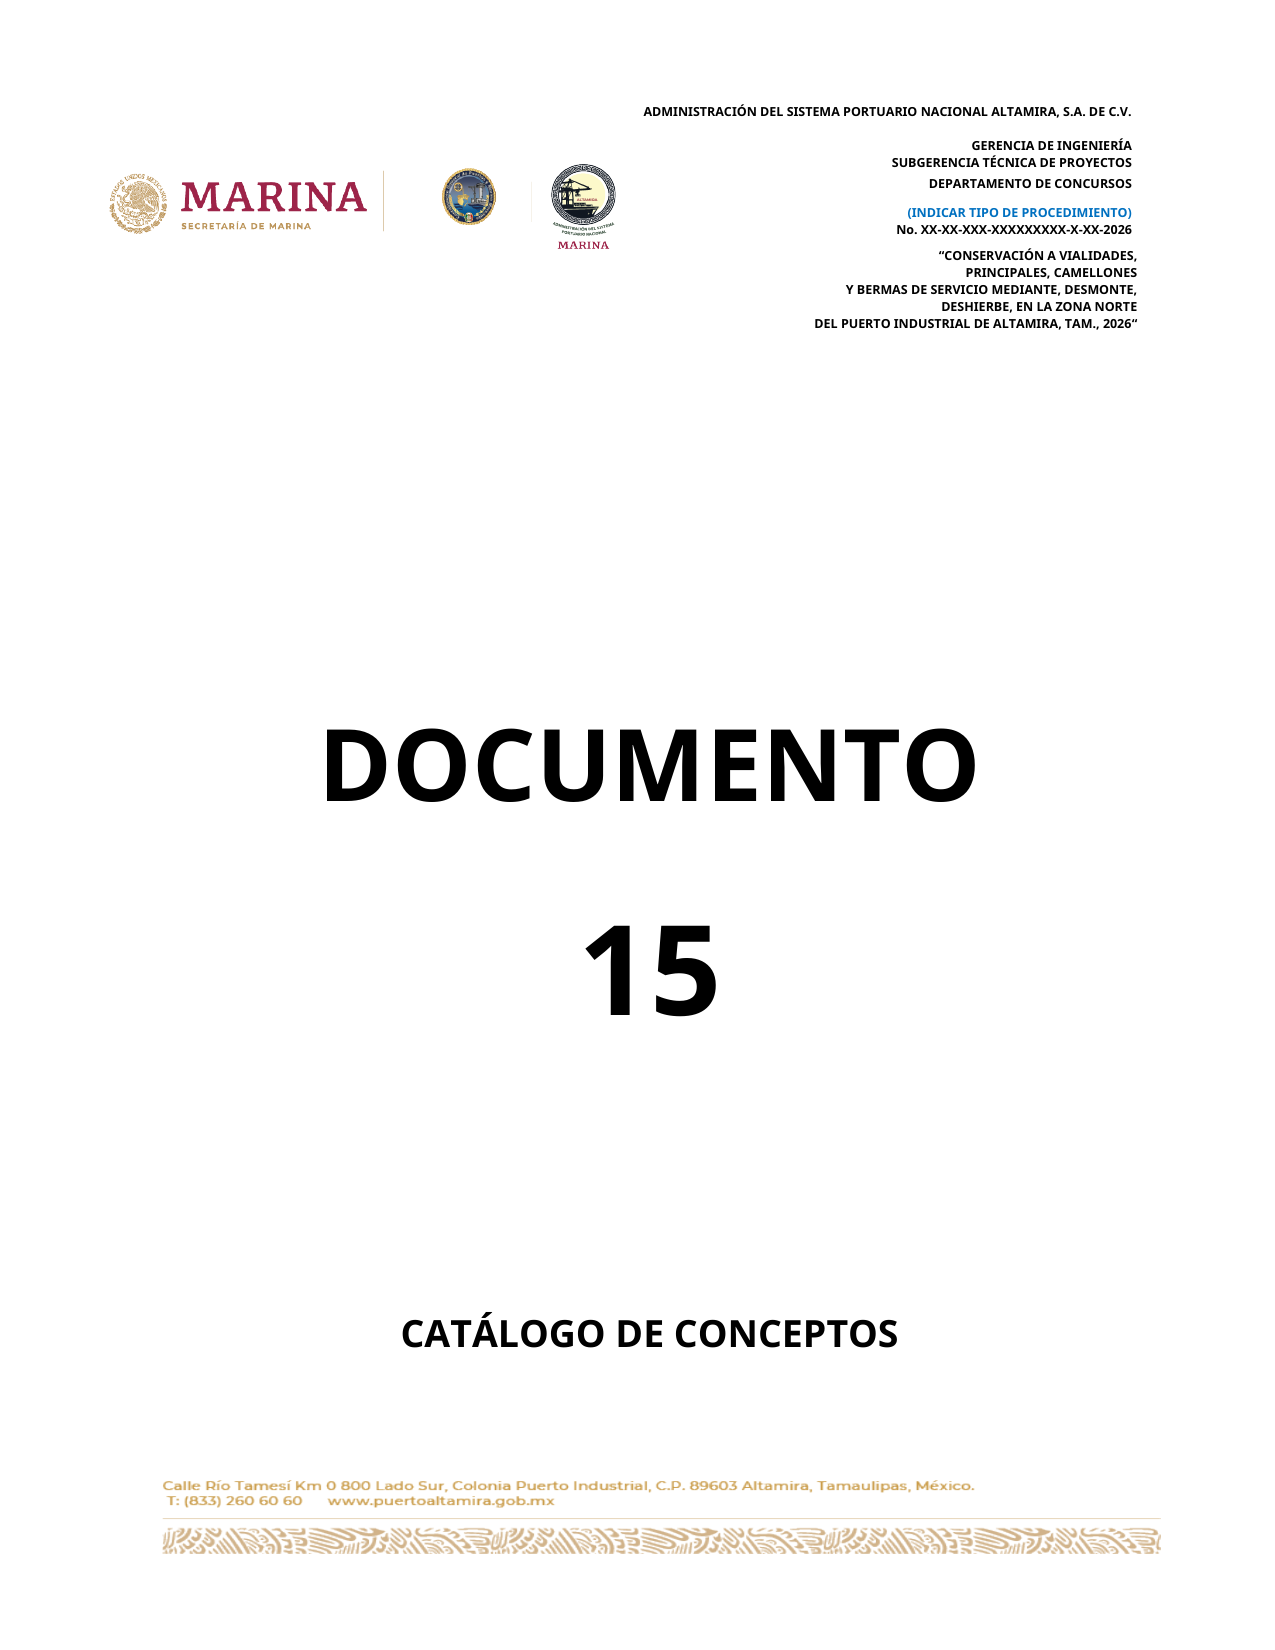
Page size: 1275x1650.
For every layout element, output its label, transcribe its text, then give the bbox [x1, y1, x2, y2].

picture [527, 164, 616, 249]
text CATÁLOGO DE CONCEPTOS [192, 1307, 1107, 1358]
picture [162, 1480, 1161, 1554]
picture [109, 168, 524, 234]
text DOCUMENTO [192, 694, 1107, 831]
text 15 [192, 882, 1107, 1052]
